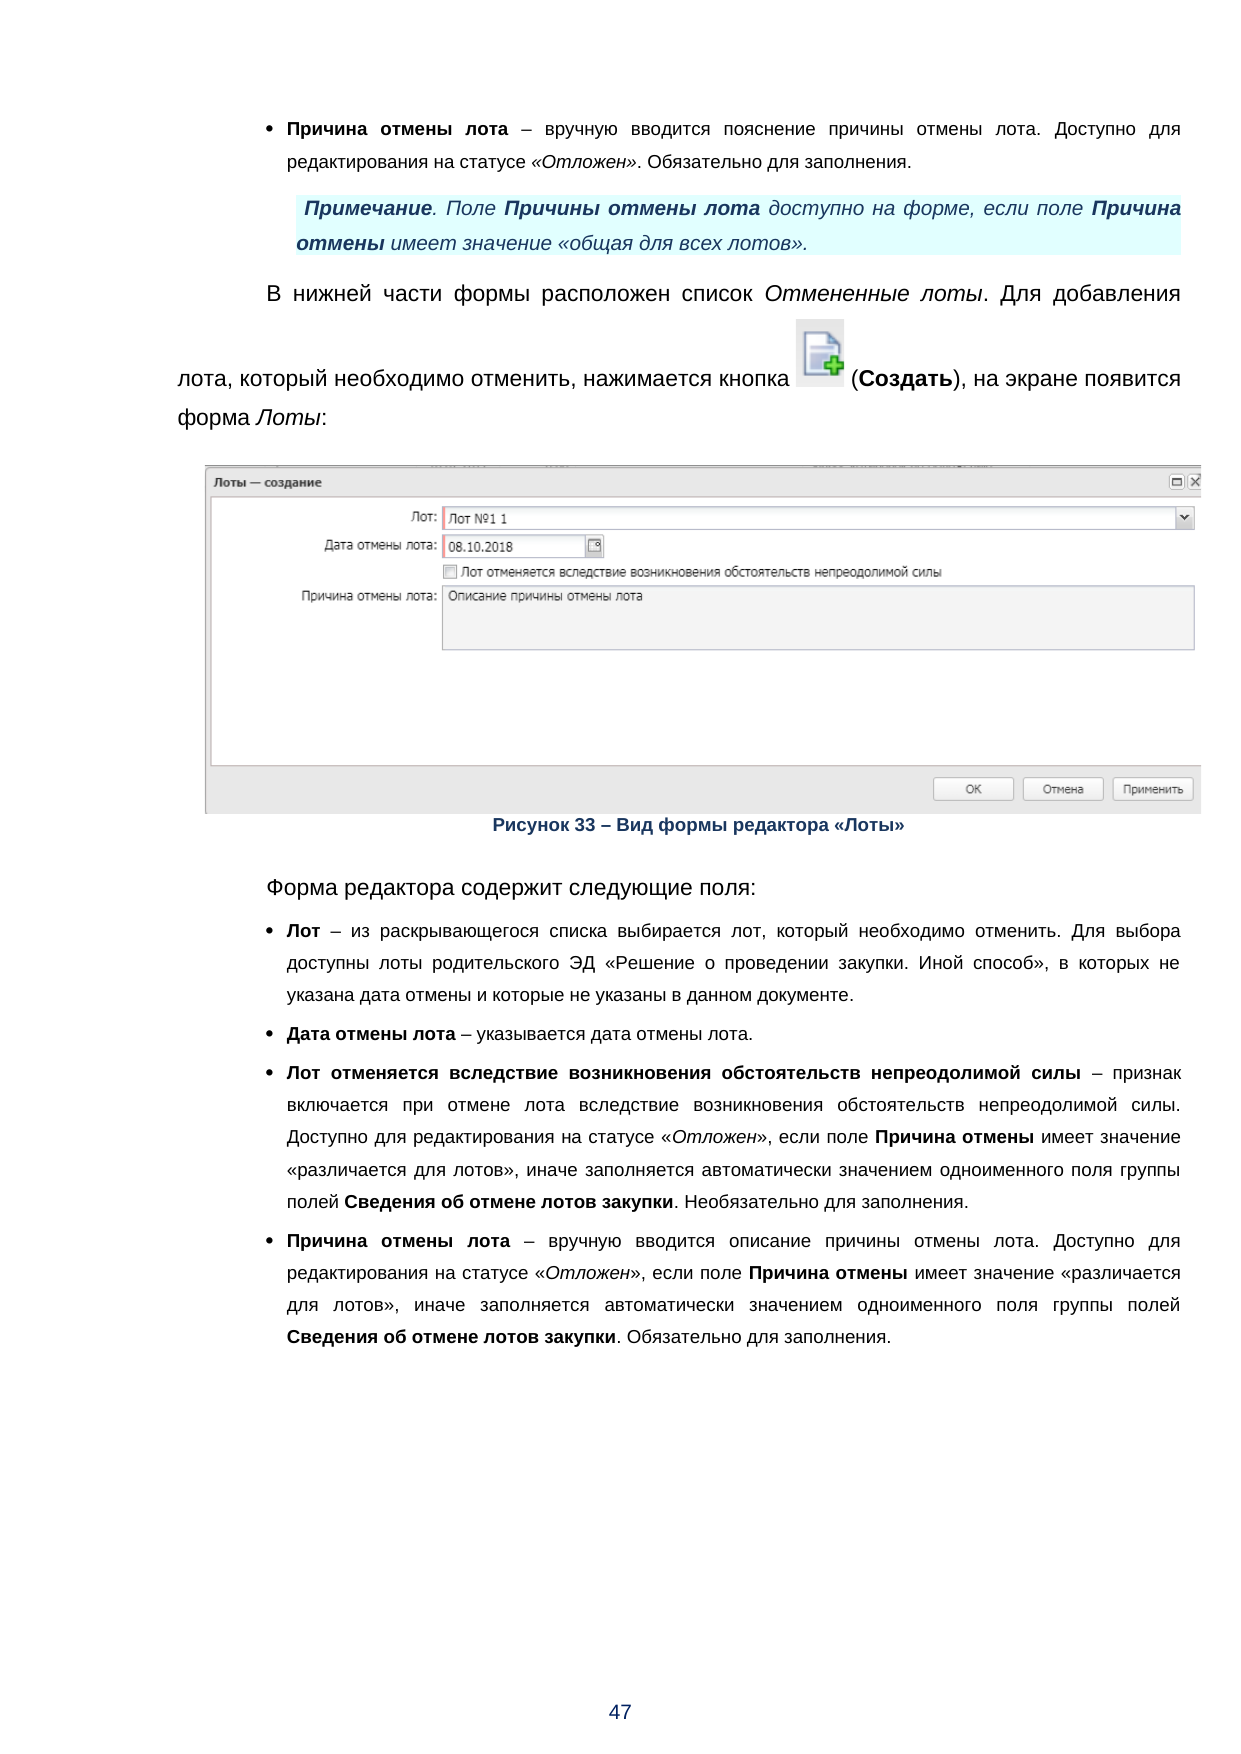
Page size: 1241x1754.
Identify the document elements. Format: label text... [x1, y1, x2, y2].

list Лот отменяется вследствие возникновения обстоятельств непреодолимой силы – признак включается при отмене лота вследствие возникновения обстоятельств непреодолимой силы. Доступно для редактирования на статусе «Отложен», если поле Причина отмены имеет значение «различается для лотов», иначе заполняется автоматически значением одноименного поля группы полей Сведения об отмене лотов закупки. Необязательно для заполнения. [266, 1062, 1181, 1212]
picture [204, 465, 1202, 814]
list Лот – из раскрывающегося списка выбирается лот, который необходимо отменить. Для выбора доступны лоты родительского ЭД «Решение о проведении закупки. Иной способ», в которых не указана дата отмены и которые не указаны в данном документе. [266, 919, 1181, 1006]
text В нижней части формы расположен список Отмененные лоты. Для добавления лота, который необходимо отменить, нажимается кнопка (Создать), на экране появится форма Лоты: [177, 280, 1181, 431]
list Причина отмены лота – вручную вводится пояснение причины отмены лота. Доступно для редактирования на статусе «Отложен». Обязательно для заполнения. [266, 118, 1181, 172]
text Форма редактора содержит следующие поля: [177, 874, 1181, 900]
picture [795, 319, 845, 387]
text Примечание. Поле Причины отмены лота доступно на форме, если поле Причина отмены имеет значение «общая для всех лотов». [296, 195, 1181, 255]
list Причина отмены лота – вручную вводится описание причины отмены лота. Доступно для редактирования на статусе «Отложен», если поле Причина отмены имеет значение «различается для лотов», иначе заполняется автоматически значением одноименного поля группы полей Сведения об отмене лотов закупки. Обязательно для заполнения. [266, 1229, 1181, 1348]
list Дата отмены лота – указывается дата отмены лота. [266, 1023, 1181, 1044]
